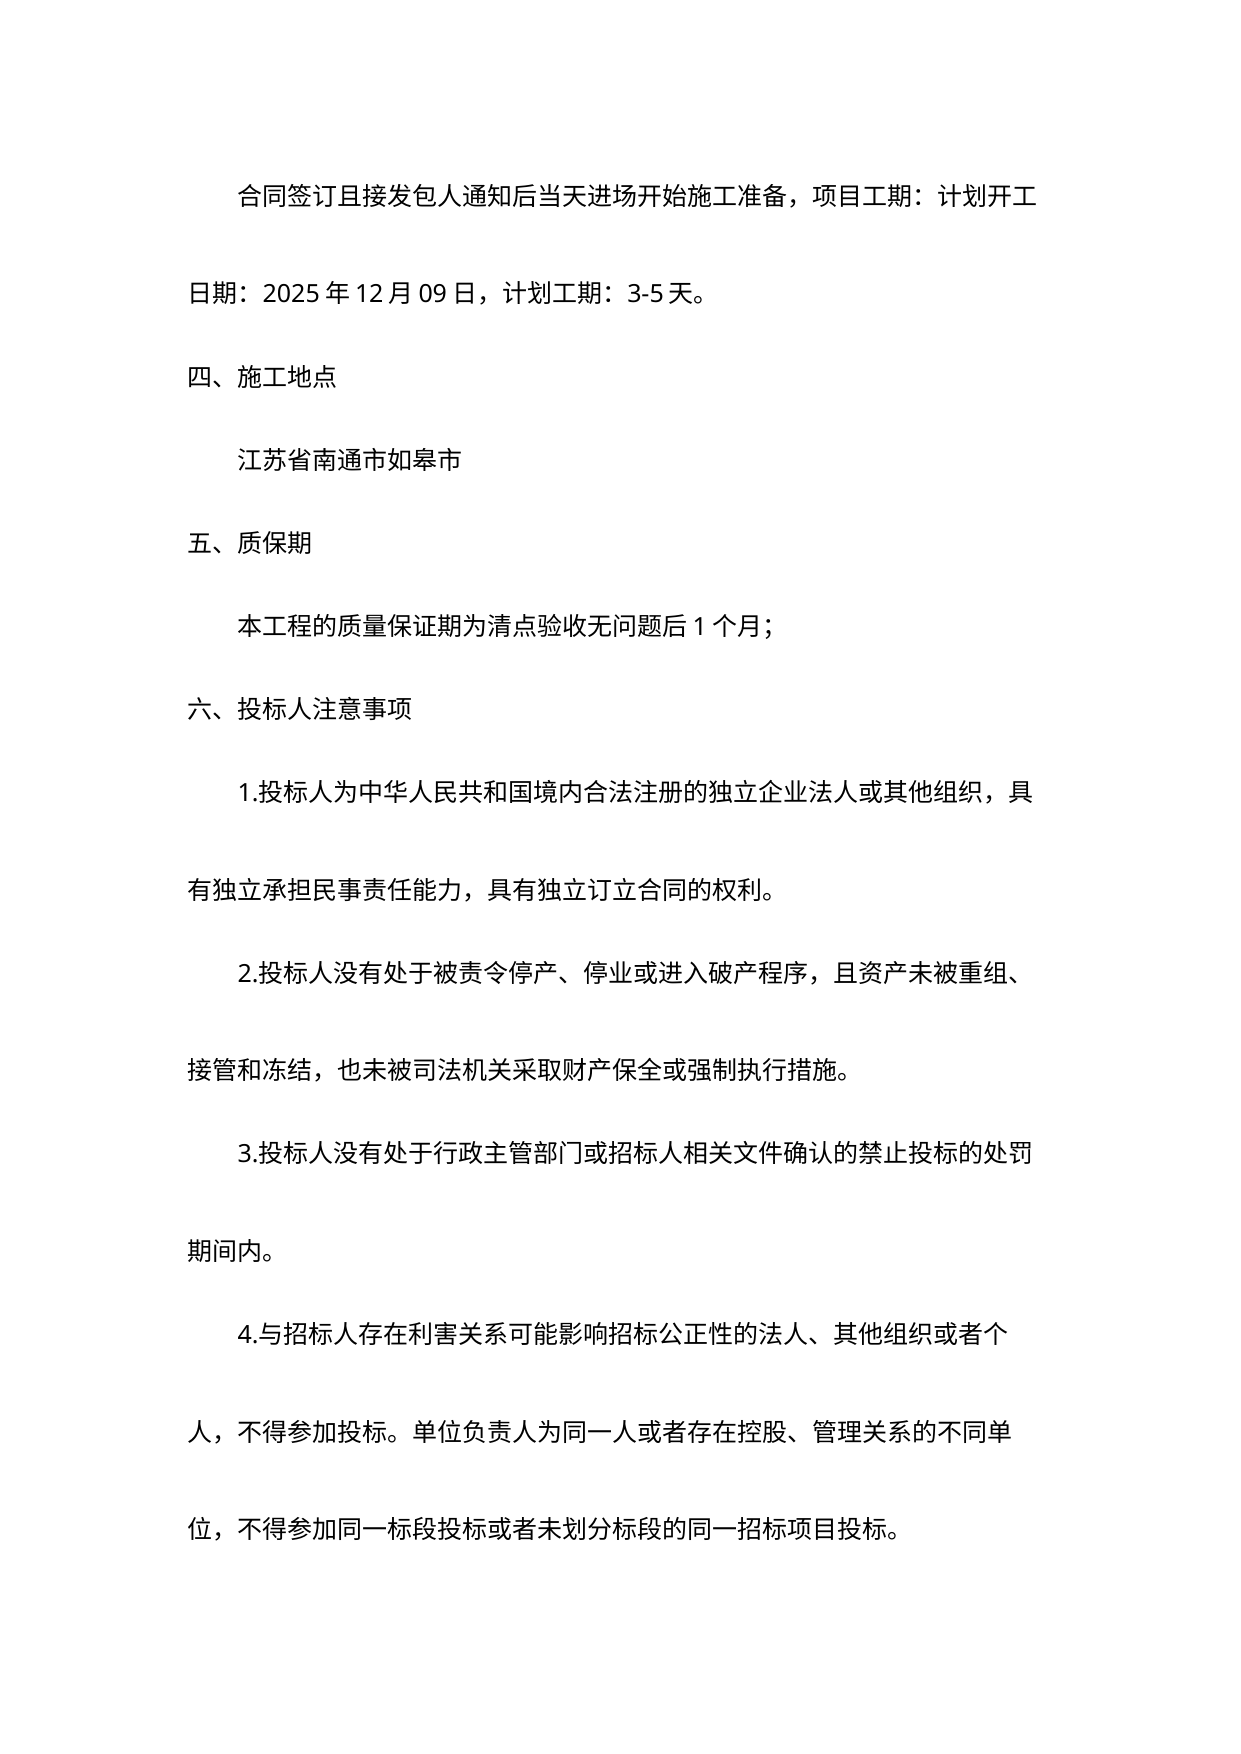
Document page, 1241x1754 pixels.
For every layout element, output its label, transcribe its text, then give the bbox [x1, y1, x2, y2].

list 2.投标人没有处于被责令停产、停业或进入破产程序，且资产未被重组、接管和冻结，也未被司法机关采取财产保全或强制执行措施。 [187, 939, 1053, 1101]
list 江苏省南通市如皋市 [187, 426, 1053, 491]
list 3.投标人没有处于行政主管部门或招标人相关文件确认的禁止投标的处罚期间内。 [187, 1119, 1053, 1282]
list 4.与招标人存在利害关系可能影响招标公正性的法人、其他组织或者个人，不得参加投标。单位负责人为同一人或者存在控股、管理关系的不同单位，不得参加同一标段投标或者未划分标段的同一招标项目投标。 [187, 1300, 1053, 1560]
list 1.投标人为中华人民共和国境内合法注册的独立企业法人或其他组织，具有独立承担民事责任能力，具有独立订立合同的权利。 [187, 758, 1053, 921]
list 四、施工地点 [187, 343, 1053, 408]
list 六、投标人注意事项 [187, 675, 1053, 740]
list 本工程的质量保证期为清点验收无问题后1个月； [187, 592, 1053, 657]
list 五、质保期 [187, 509, 1053, 574]
list 合同签订且接发包人通知后当天进场开始施工准备，项目工期：计划开工日期：2025年12月09日，计划工期：3-5天。 [187, 162, 1053, 324]
